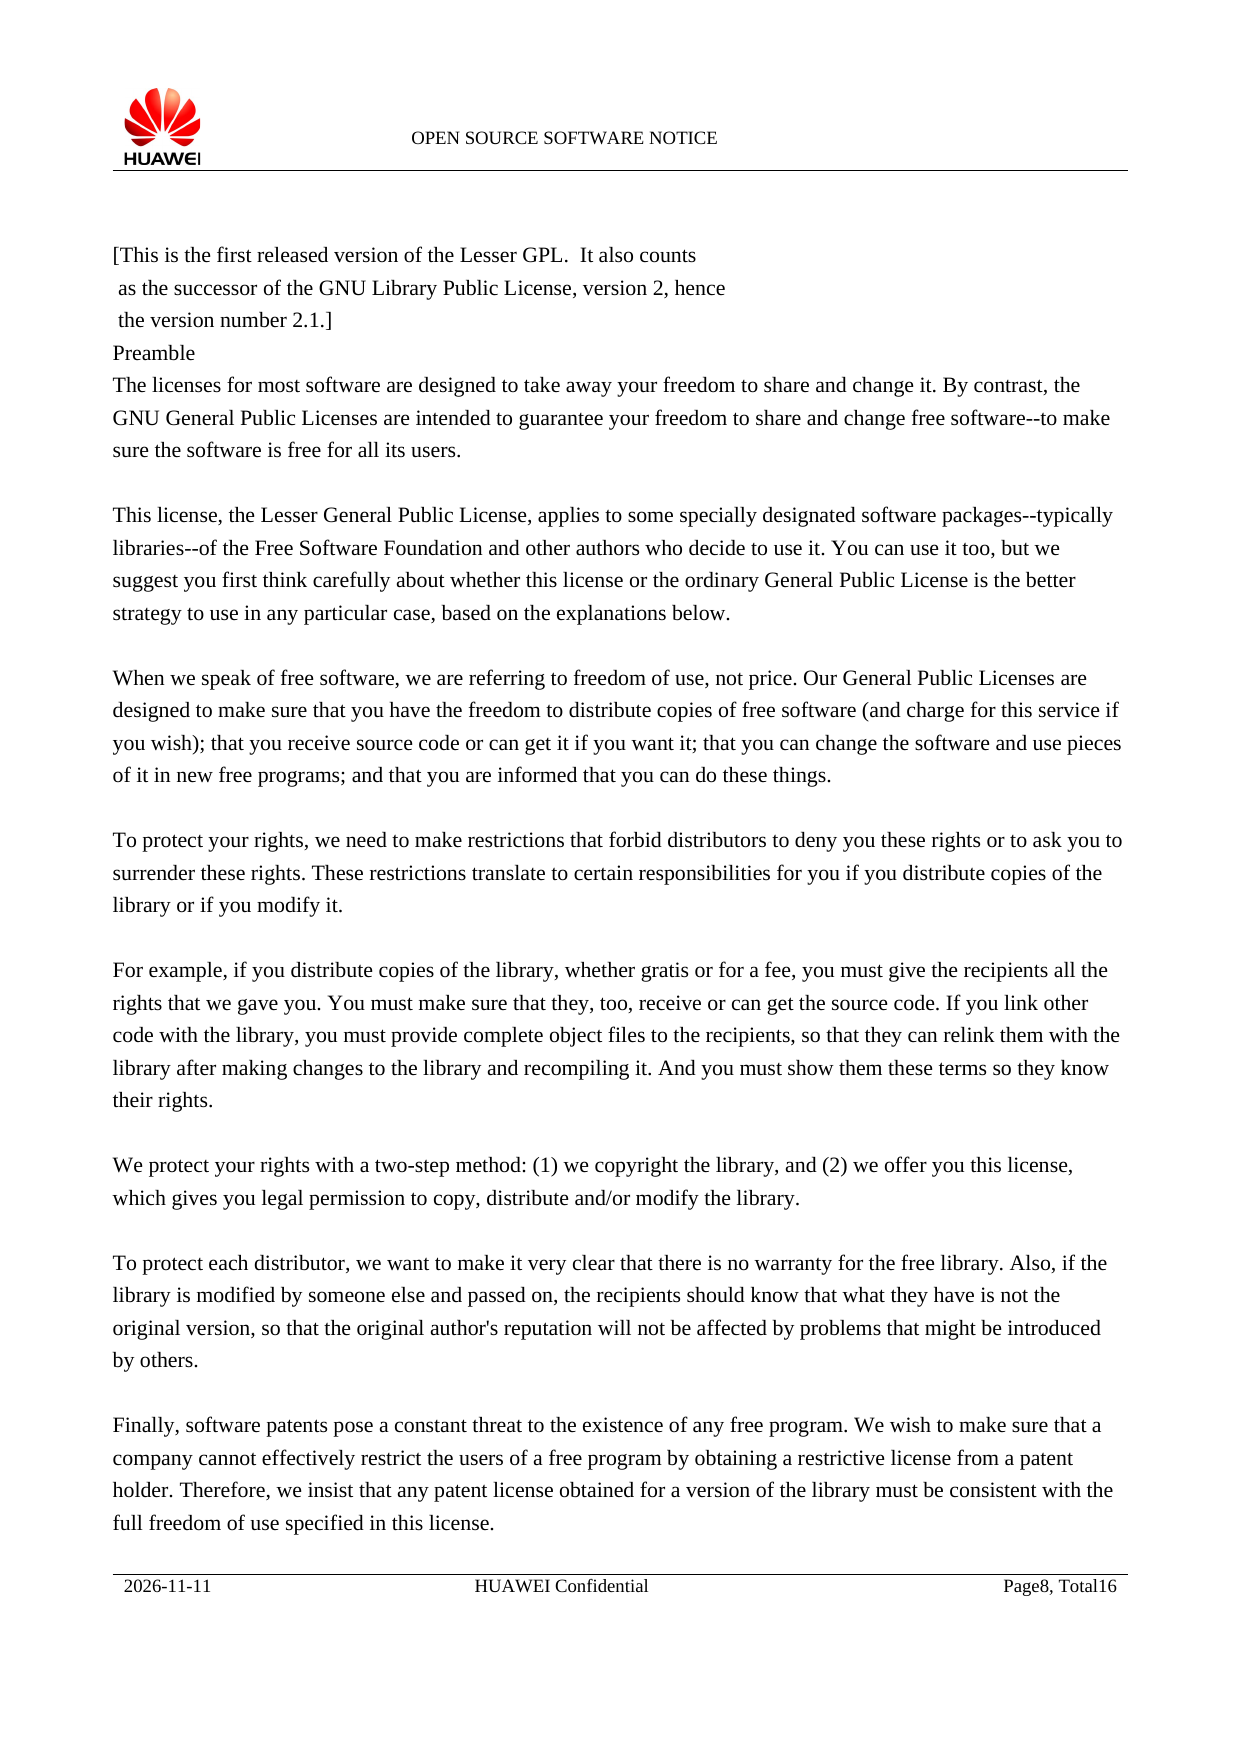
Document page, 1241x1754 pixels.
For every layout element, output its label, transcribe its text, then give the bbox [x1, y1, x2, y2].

picture [124, 88, 201, 165]
